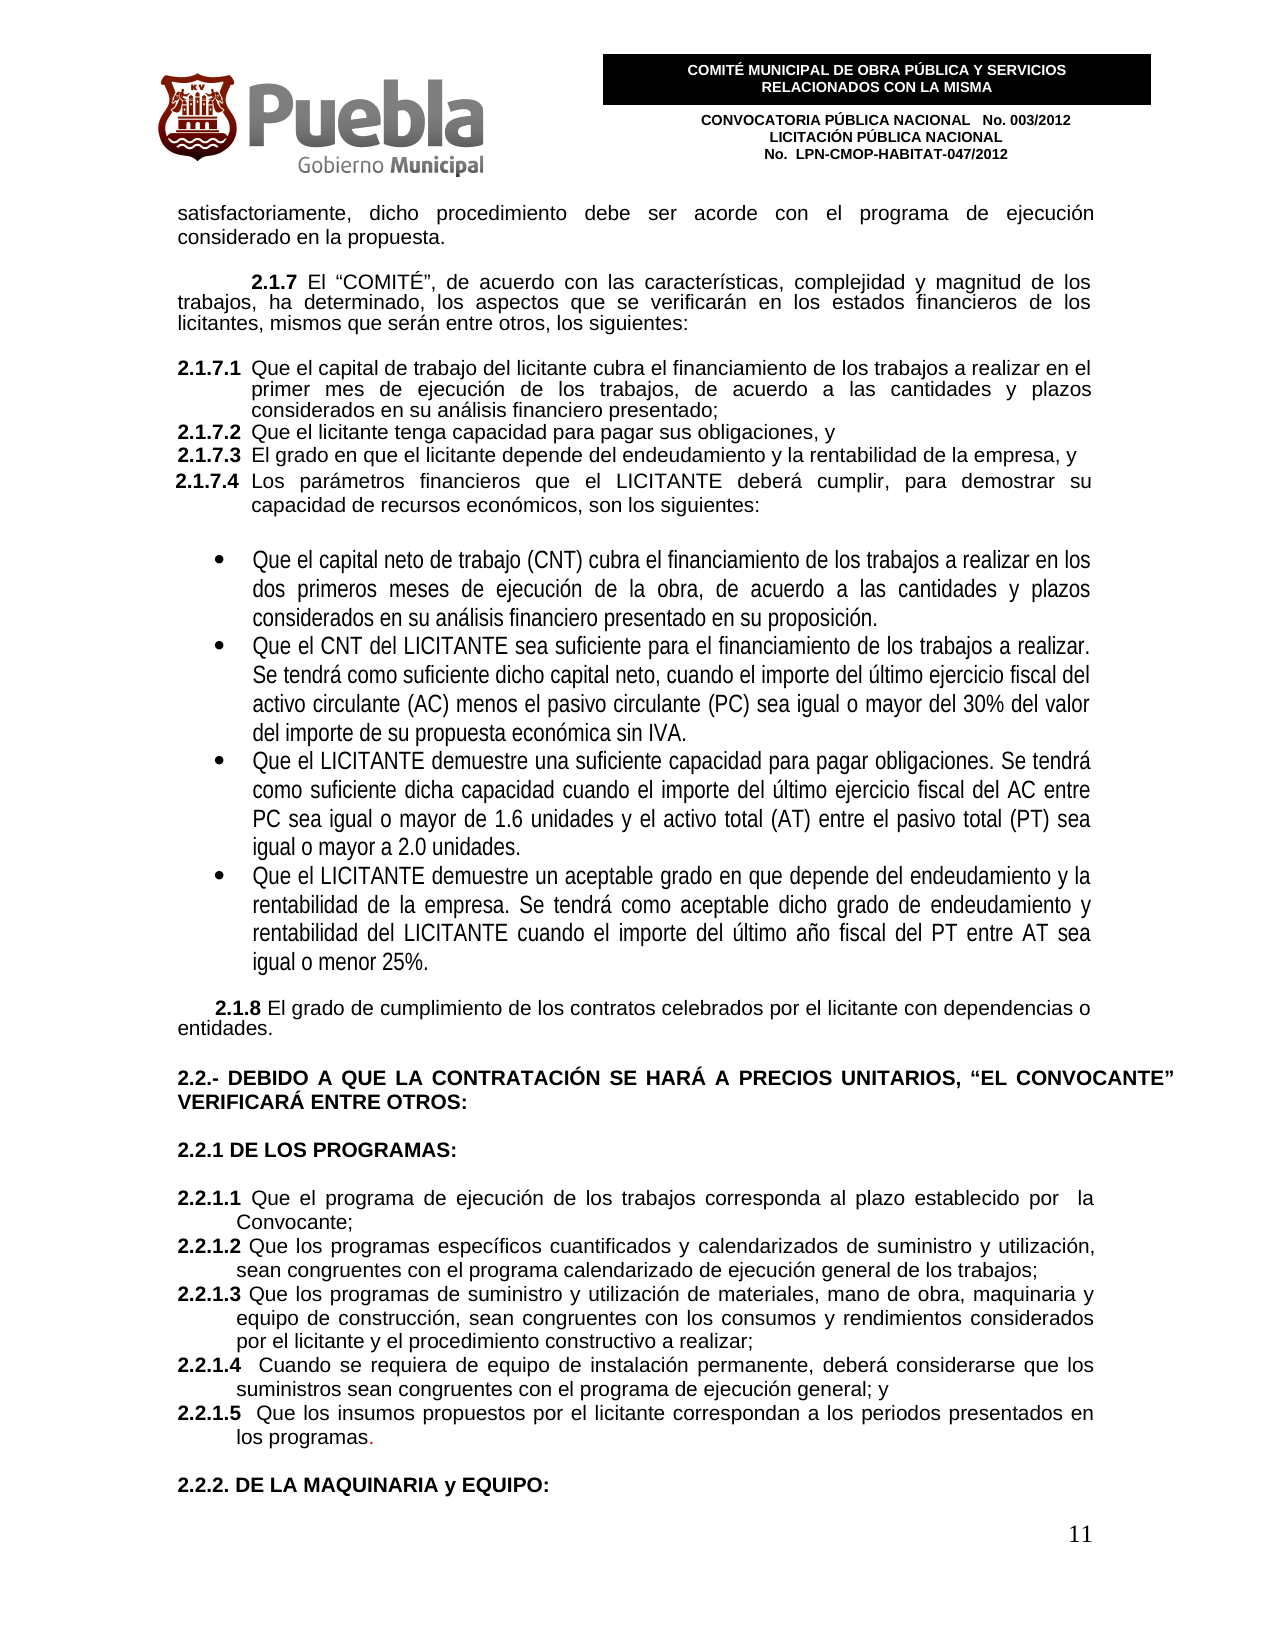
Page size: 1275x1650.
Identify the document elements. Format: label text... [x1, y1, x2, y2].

text 2.2.- DEBIDO A QUE LA CONTRATACIÓN SE HARÁ A PRECIOS UNITARIOS, “EL CONVOCANTE” VERIFICARÁ ENTRE OTROS: [177, 1066, 1176, 1114]
text 2.2.1 DE LOS PROGRAMAS: [177, 1138, 1176, 1162]
list Que el LICITANTE demuestre una suficiente capacidad para pagar obligaciones. Se tendrá como suficiente dicha capacidad cuando el importe del último ejercicio fiscal del AC entre PC sea igual o mayor de 1.6 unidades y el activo total (AT) entre el pasivo total (PT) sea igual o mayor a 2.0 unidades. [215, 746, 1093, 861]
text 2.1.7 El “COMITÉ”, de acuerdo con las características, complejidad y magnitud de los trabajos, ha determinado, los aspectos que se verificarán en los estados financieros de los licitantes, mismos que serán entre otros, los siguientes: [177, 273, 1093, 334]
picture [158, 73, 484, 177]
text 2.2.1.1 Que el programa de ejecución de los trabajos corresponda al plazo establecido por la Convocante; [177, 1186, 1096, 1233]
text 2.2.1.5 Que los insumos propuestos por el licitante correspondan a los periodos presentados en los programas. [177, 1401, 1096, 1449]
text 2.2.1.4 Cuando se requiera de equipo de instalación permanente, deberá considerarse que los suministros sean congruentes con el programa de ejecución general; y [177, 1353, 1096, 1401]
list Que el CNT del LICITANTE sea suficiente para el financiamiento de los trabajos a realizar. Se tendrá como suficiente dicho capital neto, cuando el importe del último ejercicio fiscal del activo circulante (AC) menos el pasivo circulante (PC) sea igual o mayor del 30% del valor del importe de su propuesta económica sin IVA. [215, 631, 1093, 746]
text 2.1.7.4 Los parámetros financieros que el LICITANTE deberá cumplir, para demostrar su capacidad de recursos económicos, son los siguientes: [175, 469, 1093, 517]
text 2.2.2. DE LA MAQUINARIA y EQUIPO: [177, 1473, 1176, 1497]
list Que el LICITANTE demuestre un aceptable grado en que depende del endeudamiento y la rentabilidad de la empresa. Se tendrá como aceptable dicho grado de endeudamiento y rentabilidad del LICITANTE cuando el importe del último año fiscal del PT entre AT sea igual o menor 25%. [215, 861, 1093, 976]
text 2.1.7.2 Que el licitante tenga capacidad para pagar sus obligaciones, y [177, 423, 1093, 444]
text 2.1.7.1 Que el capital de trabajo del licitante cubra el financiamiento de los trabajos a realizar en el primer mes de ejecución de los trabajos, de acuerdo a las cantidades y plazos considerados en su análisis financiero presentado; [177, 359, 1093, 421]
text 2.1.7.3 El grado en que el licitante depende del endeudamiento y la rentabilidad de la empresa, y [177, 446, 1093, 467]
text 2.1.8 El grado de cumplimiento de los contratos celebrados por el licitante con dependencias o entidades. [177, 998, 1093, 1040]
text 2.2.1.3 Que los programas de suministro y utilización de materiales, mano de obra, maquinaria y equipo de construcción, sean congruentes con los consumos y rendimientos considerados por el licitante y el procedimiento constructivo a realizar; [177, 1281, 1096, 1353]
list Que el capital neto de trabajo (CNT) cubra el financiamiento de los trabajos a realizar en los dos primeros meses de ejecución de la obra, de acuerdo a las cantidades y plazos considerados en su análisis financiero presentado en su proposición. [215, 545, 1093, 631]
text 2.2.1.2 Que los programas específicos cuantificados y calendarizados de suministro y utilización, sean congruentes con el programa calendarizado de ejecución general de los trabajos; [177, 1233, 1096, 1281]
